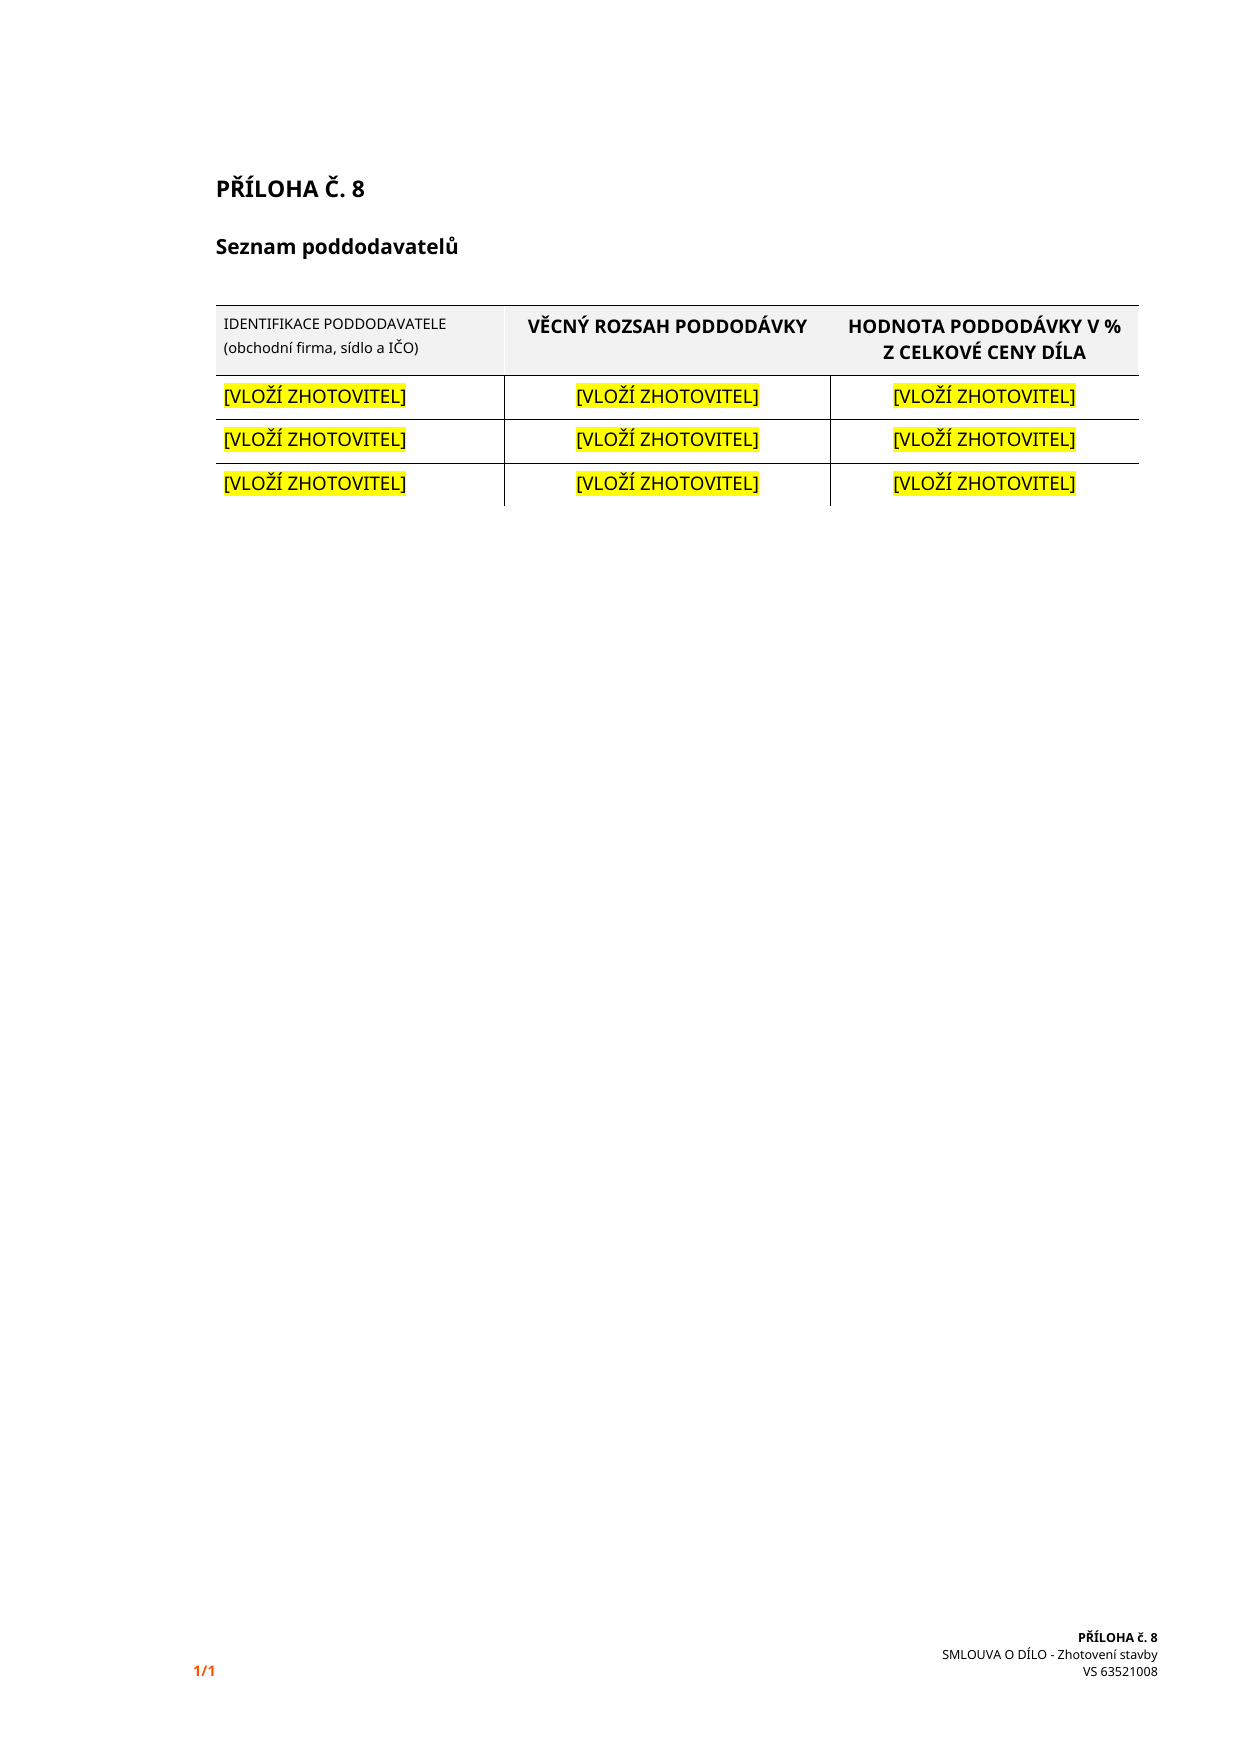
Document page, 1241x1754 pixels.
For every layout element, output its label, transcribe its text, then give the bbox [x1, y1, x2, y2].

text Příloha č. 8 [216, 172, 1093, 204]
table_cell [VLOŽÍ ZHOTOVITEL] [216, 464, 504, 506]
table_header VĚCNÝ ROZSAH PODDODÁVKY [505, 306, 830, 375]
table_header IDENTIFIKACE PODDODAVATELE (obchodní firma, sídlo a IČO) [216, 306, 504, 375]
table_cell [VLOŽÍ ZHOTOVITEL] [505, 420, 830, 462]
table_cell [VLOŽÍ ZHOTOVITEL] [831, 464, 1138, 506]
table_cell [VLOŽÍ ZHOTOVITEL] [831, 376, 1138, 418]
table_cell [VLOŽÍ ZHOTOVITEL] [216, 420, 504, 462]
table_cell [VLOŽÍ ZHOTOVITEL] [505, 464, 830, 506]
table_cell [VLOŽÍ ZHOTOVITEL] [505, 376, 830, 418]
table_cell [VLOŽÍ ZHOTOVITEL] [831, 420, 1138, 462]
table_header HODNOTA PODDODÁVKY V % Z CELKOVÉ CENY DÍLA [830, 306, 1138, 375]
table_cell [VLOŽÍ ZHOTOVITEL] [216, 376, 504, 418]
text Seznam poddodavatelů [216, 232, 1093, 260]
